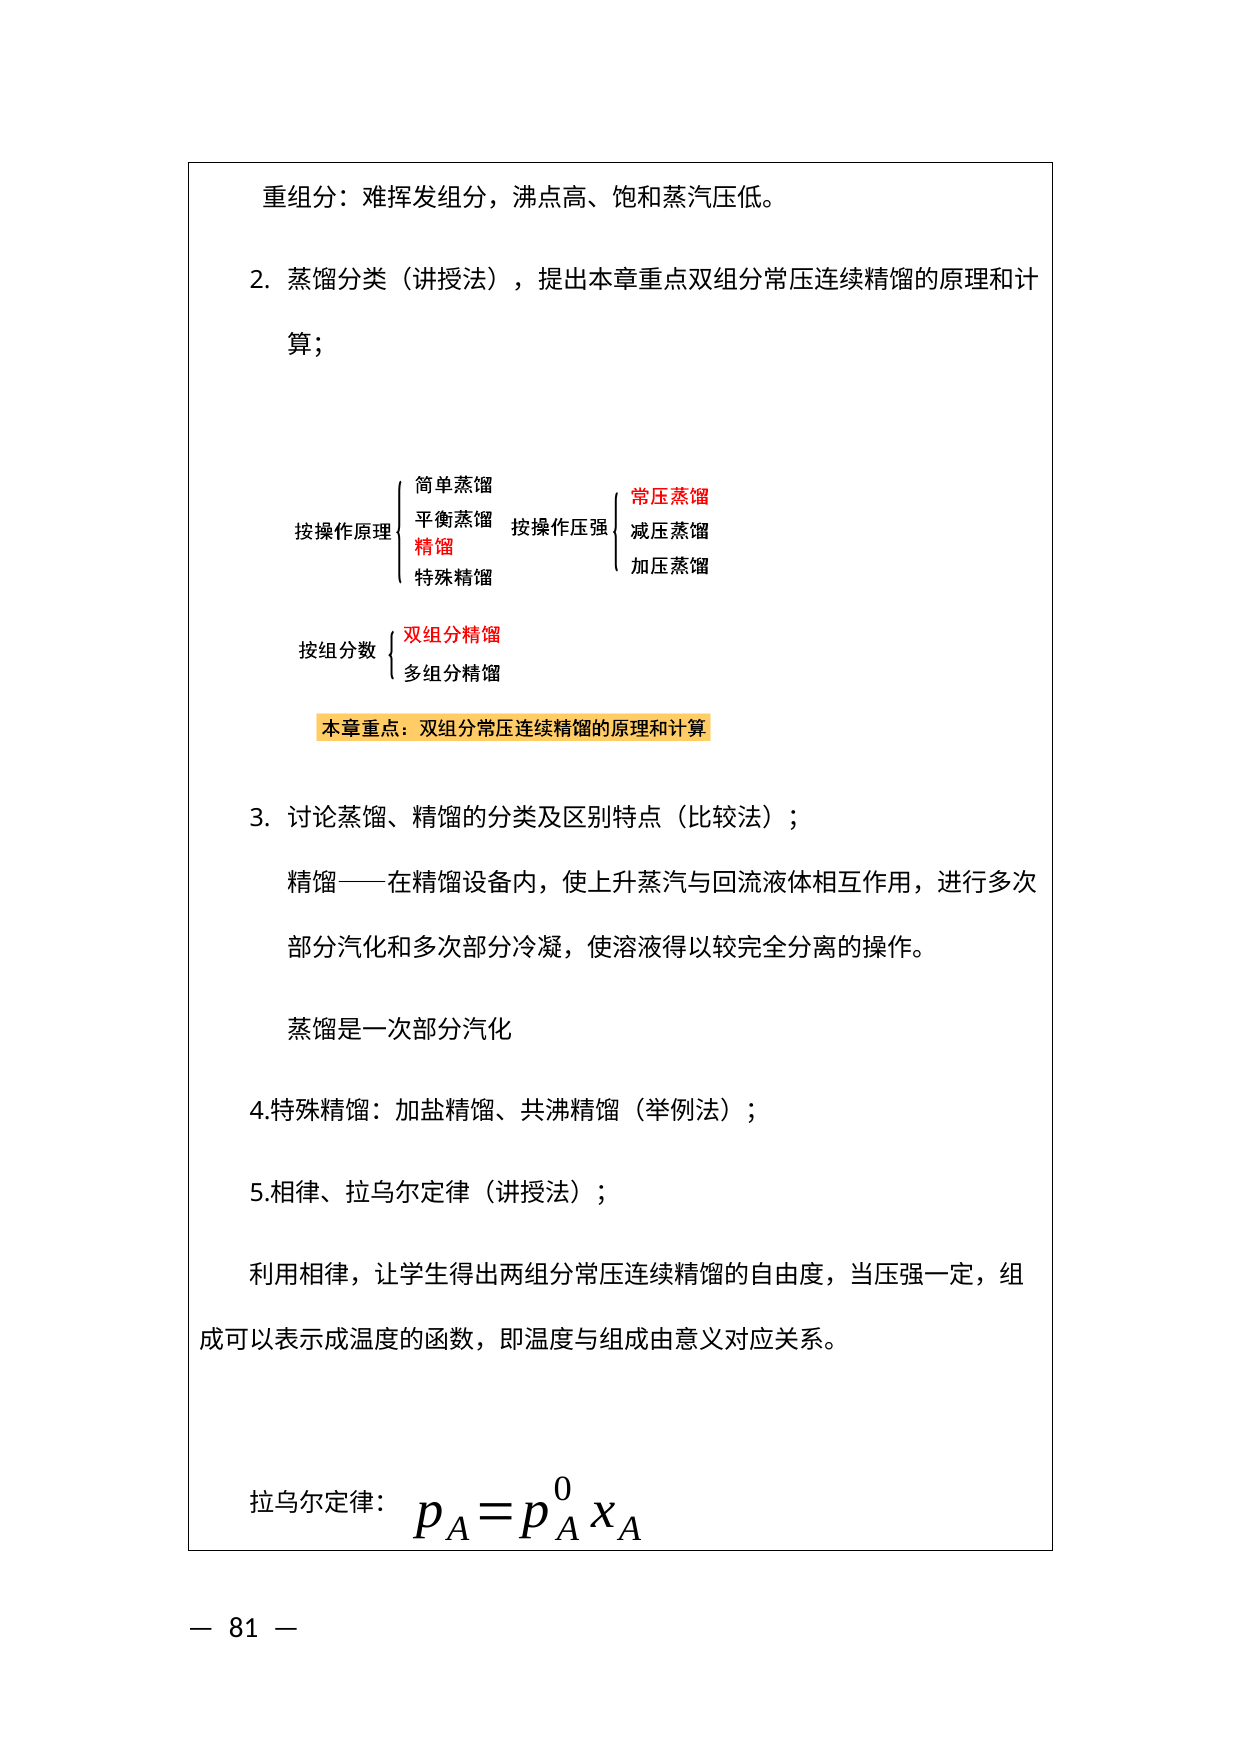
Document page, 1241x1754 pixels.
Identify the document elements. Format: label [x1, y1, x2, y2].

table_cell [189, 163, 1052, 1550]
picture [278, 473, 730, 756]
